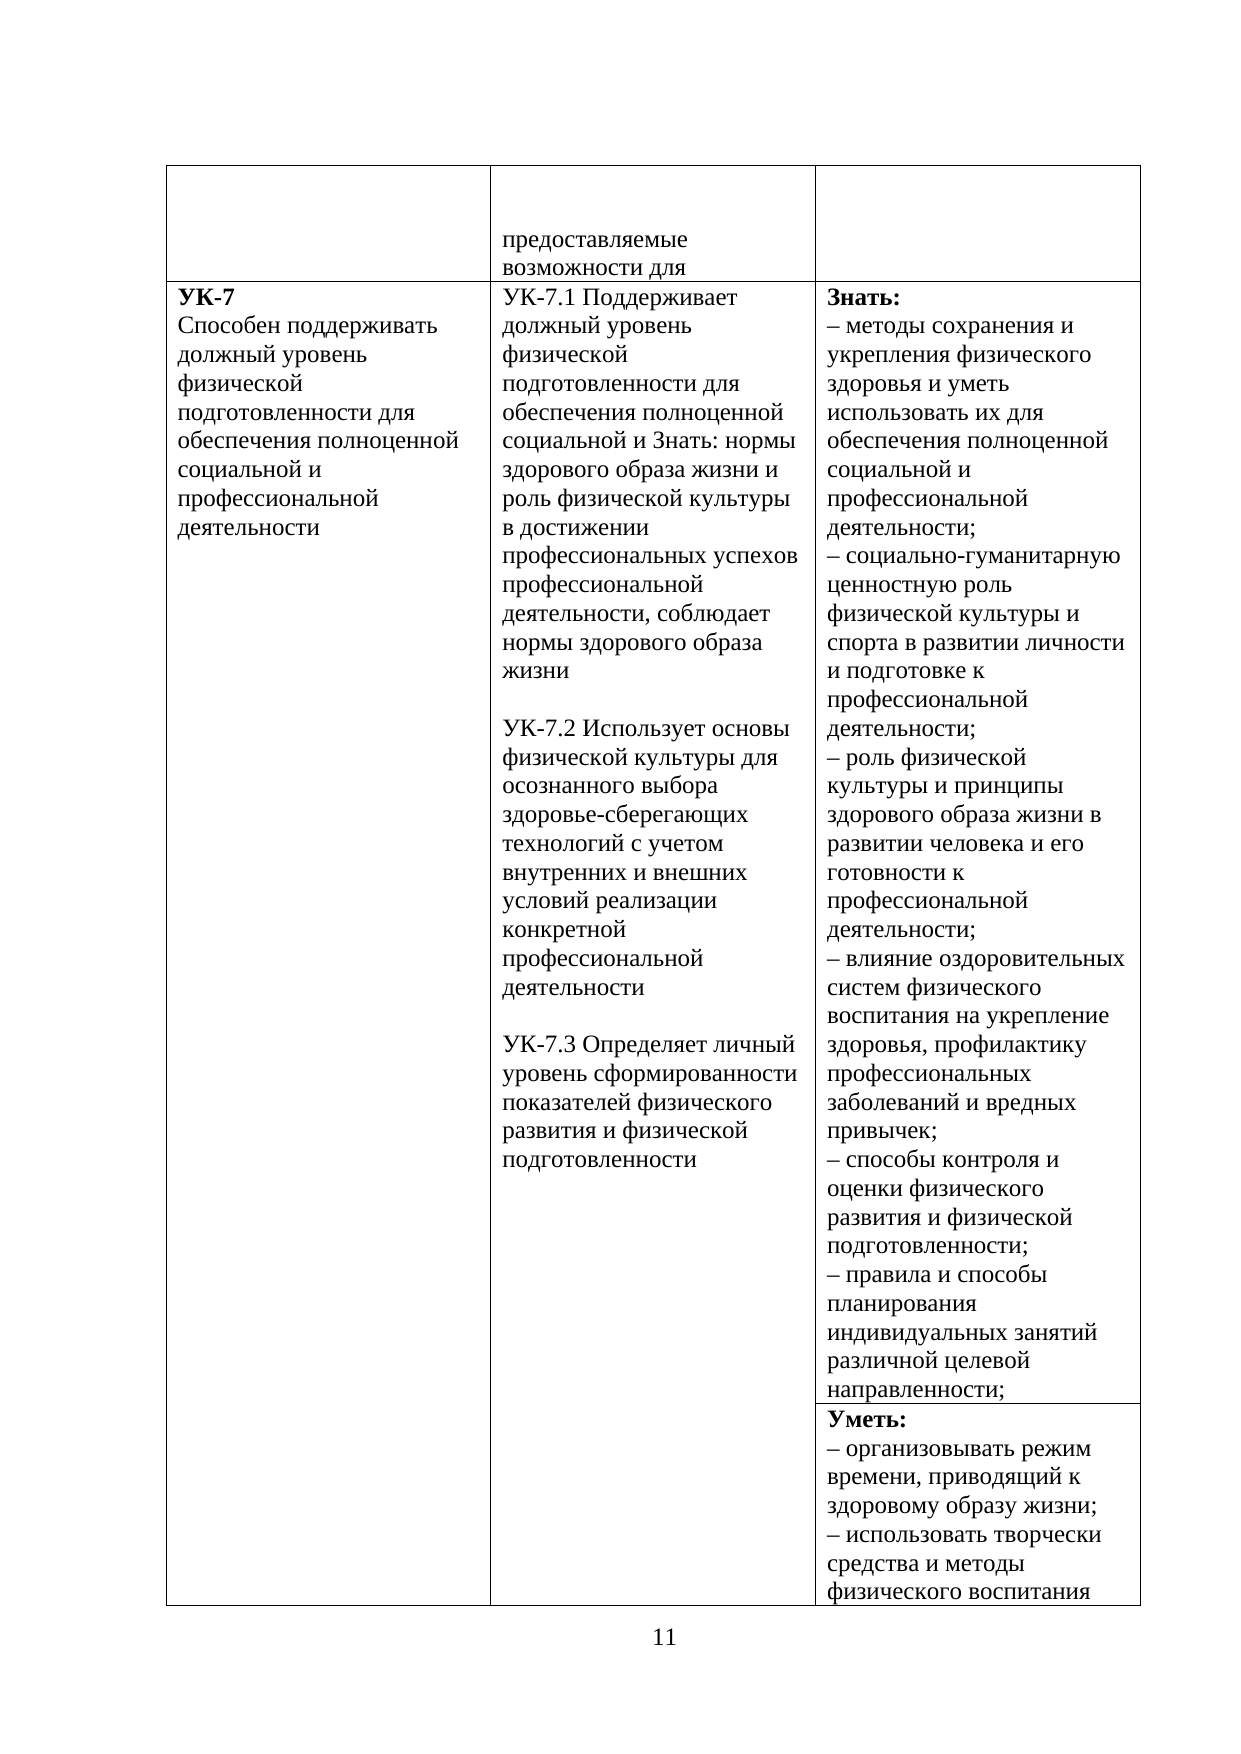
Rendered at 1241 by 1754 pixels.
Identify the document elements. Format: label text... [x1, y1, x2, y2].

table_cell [816, 166, 1140, 281]
table_cell УК-7.1 Поддерживает должный уровень физической подготовленности для обеспечения полноценной социальной и Знать: нормы здорового образа жизни и роль физической культуры в достижении профессиональных успехов профессиональной деятельности, соблюдает нормы здорового образа жизни УК-7.2 Использует основы физической культуры для осознанного выбора здоровье-сберегающих технологий с учетом внутренних и внешних условий реализации конкретной профессиональной деятельности УК-7.3 Определяет личный уровень сформированности показателей физического развития и физической подготовленности [491, 282, 815, 1605]
table_cell УК-7 Способен поддерживать должный уровень физической подготовленности для обеспечения полноценной социальной и профессиональной деятельности [167, 282, 490, 1605]
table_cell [816, 1404, 1140, 1605]
table_cell Знать: – методы сохранения и укрепления физического здоровья и уметь использовать их для обеспечения полноценной социальной и профессиональной деятельности; – социально-гуманитарную ценностную роль физической культуры и спорта в развитии личности и подготовке к профессиональной деятельности; – роль физической культуры и принципы здорового образа жизни в развитии человека и его готовности к профессиональной деятельности; – влияние оздоровительных систем физического воспитания на укрепление здоровья, профилактику профессиональных заболеваний и вредных привычек; – способы контроля и оценки физического развития и физической подготовленности; – правила и способы планирования индивидуальных занятий различной целевой направленности; [816, 282, 1140, 1403]
